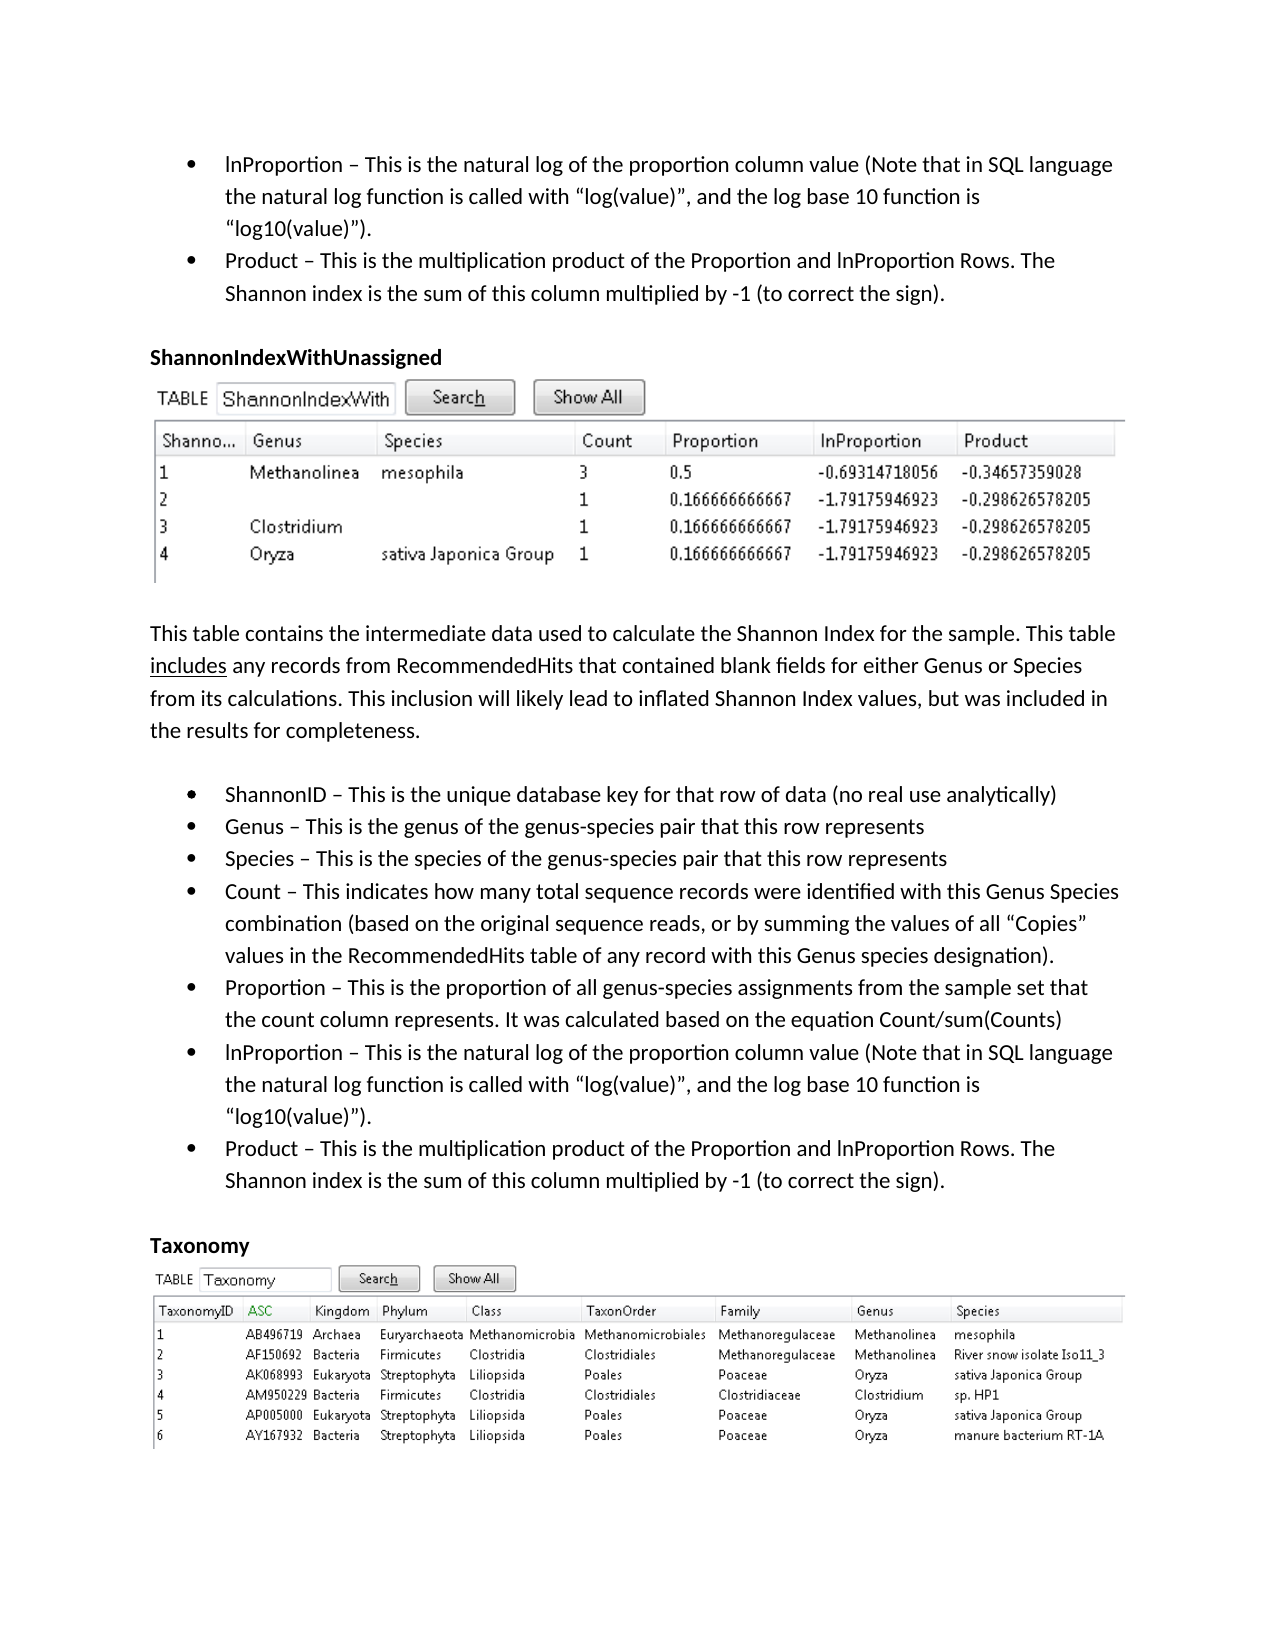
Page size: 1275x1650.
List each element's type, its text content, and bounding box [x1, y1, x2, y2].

list Species – This is the species of the genus-species pair that this row represents [187, 844, 1125, 873]
text Taxonomy [150, 1231, 1125, 1259]
list lnProportion – This is the natural log of the proportion column value (Note that in SQL language the natural log function is called with “log(value)”, and the log base 10 function is “log10(value)”). [187, 150, 1125, 242]
text This table contains the intermediate data used to calculate the Shannon Index for the sample. This table includes any records from RecommendedHits that contained blank fields for either Genus or Species from its calculations. This inclusion will likely lead to inflated Shannon Index values, but was included in the results for completeness. [150, 619, 1125, 744]
list lnProportion – This is the natural log of the proportion column value (Note that in SQL language the natural log function is called with “log(value)”, and the log base 10 function is “log10(value)”). [187, 1038, 1125, 1130]
list Product – This is the multiplication product of the Proportion and lnProportion Rows. The Shannon index is the sum of this column multiplied by -1 (to correct the sign). [187, 247, 1125, 307]
list Product – This is the multiplication product of the Proportion and lnProportion Rows. The Shannon index is the sum of this column multiplied by -1 (to correct the sign). [187, 1134, 1125, 1194]
list Count – This indicates how many total sequence records were identified with this Genus Species combination (based on the original sequence reads, or by summing the values of all “Copies” values in the RecommendedHits table of any record with this Genus species designation). [187, 877, 1125, 969]
list ShannonID – This is the unique database key for that row of data (no real use analytically) [187, 780, 1125, 808]
picture [150, 1263, 1125, 1449]
picture [150, 375, 1125, 583]
list Genus – This is the genus of the genus-species pair that this row represents [187, 812, 1125, 840]
list Proportion – This is the proportion of all genus-species assignments from the sample set that the count column represents. It was calculated based on the equation Count/sum(Counts) [187, 973, 1125, 1033]
text ShannonIndexWithUnassigned [150, 343, 1125, 371]
